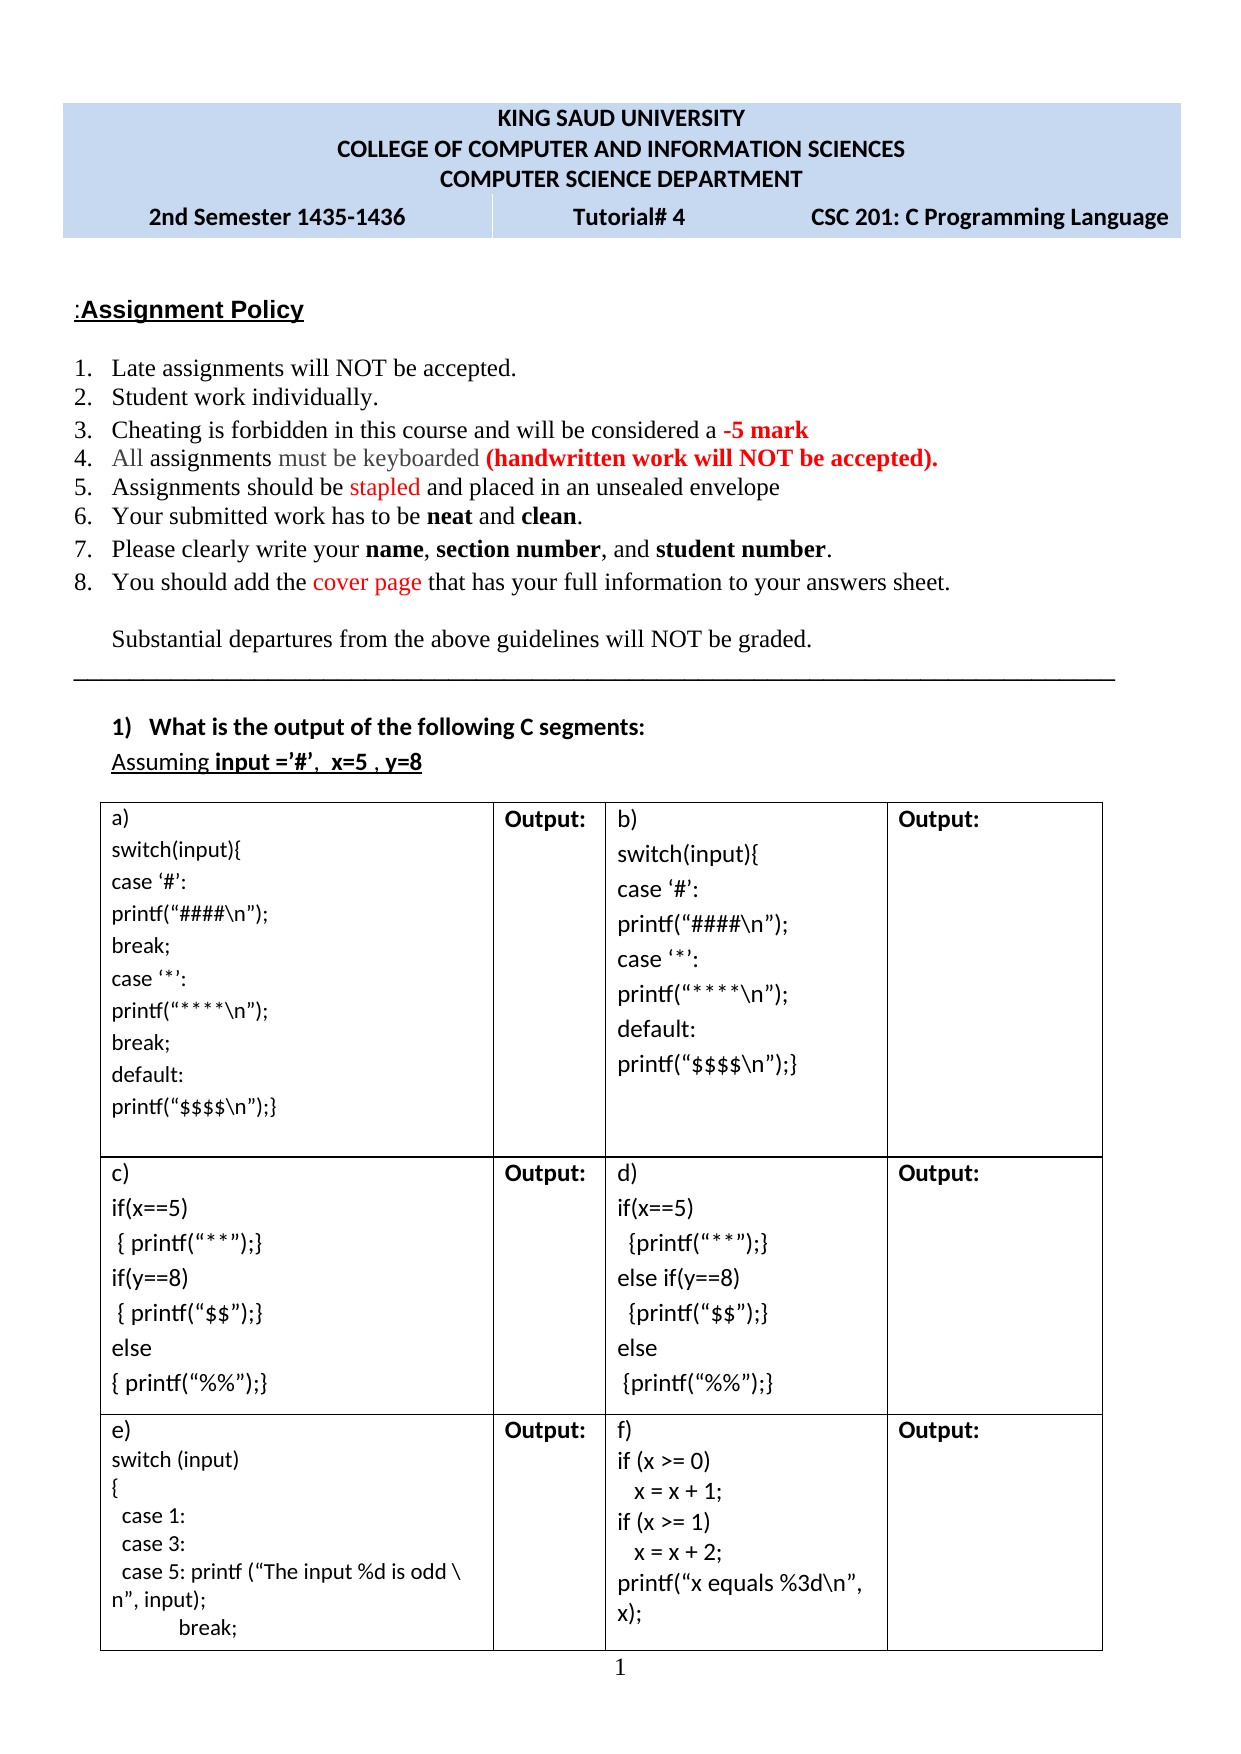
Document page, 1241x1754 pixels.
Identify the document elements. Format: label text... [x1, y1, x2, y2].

text Assignment Policy: [74, 296, 1167, 324]
list Please clearly write your name, section number, and student number. [74, 534, 1167, 563]
list What is the output of the following C segments: [111, 711, 1167, 741]
list Student work individually. [74, 382, 1167, 411]
list Your submitted work has to be neat and clean. [74, 501, 1167, 530]
table_cell d) if(x==5) {printf(“**”);} else if(y==8) {printf(“$$”);} else {printf(“%%”);} [606, 1158, 887, 1413]
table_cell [101, 1415, 493, 1650]
table_header b) switch(input){ case ‘#’: printf(“####\n”); case ‘*’: printf(“****\n”); default: printf(“$$$$\n”);} [606, 803, 887, 1156]
table_cell Output: [494, 1415, 605, 1650]
text Substantial departures from the above guidelines will NOT be graded. [111, 624, 1167, 653]
table_cell c) if(x==5) { printf(“**”);} if(y==8) { printf(“$$”);} else { printf(“%%”);} [101, 1158, 493, 1413]
table_header a) switch(input){ case ‘#’: printf(“####\n”); break; case ‘*’: printf(“****\n”); break; default: printf(“$$$$\n”);} [101, 803, 493, 1156]
table_cell Output: [888, 1158, 1102, 1413]
table_cell Output: [888, 1415, 1102, 1650]
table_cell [606, 1415, 887, 1650]
list Late assignments will NOT be accepted. [74, 353, 1167, 382]
text Assuming input =’#’, x=5 , y=8 [111, 746, 1167, 776]
list You should add the cover page that has your full information to your answers sheet. [74, 567, 1167, 596]
text ___________________________________________________________________________ [74, 653, 1167, 682]
table_header Output: [888, 803, 1102, 1156]
table_cell Output: [494, 1158, 605, 1413]
table_header Output: [494, 803, 605, 1156]
list All assignments must be keyboarded (handwritten work will NOT be accepted). [74, 443, 1167, 472]
list Cheating is forbidden in this course and will be considered a -5 mark [74, 415, 1167, 443]
list Assignments should be stapled and placed in an unsealed envelope [74, 472, 1167, 501]
